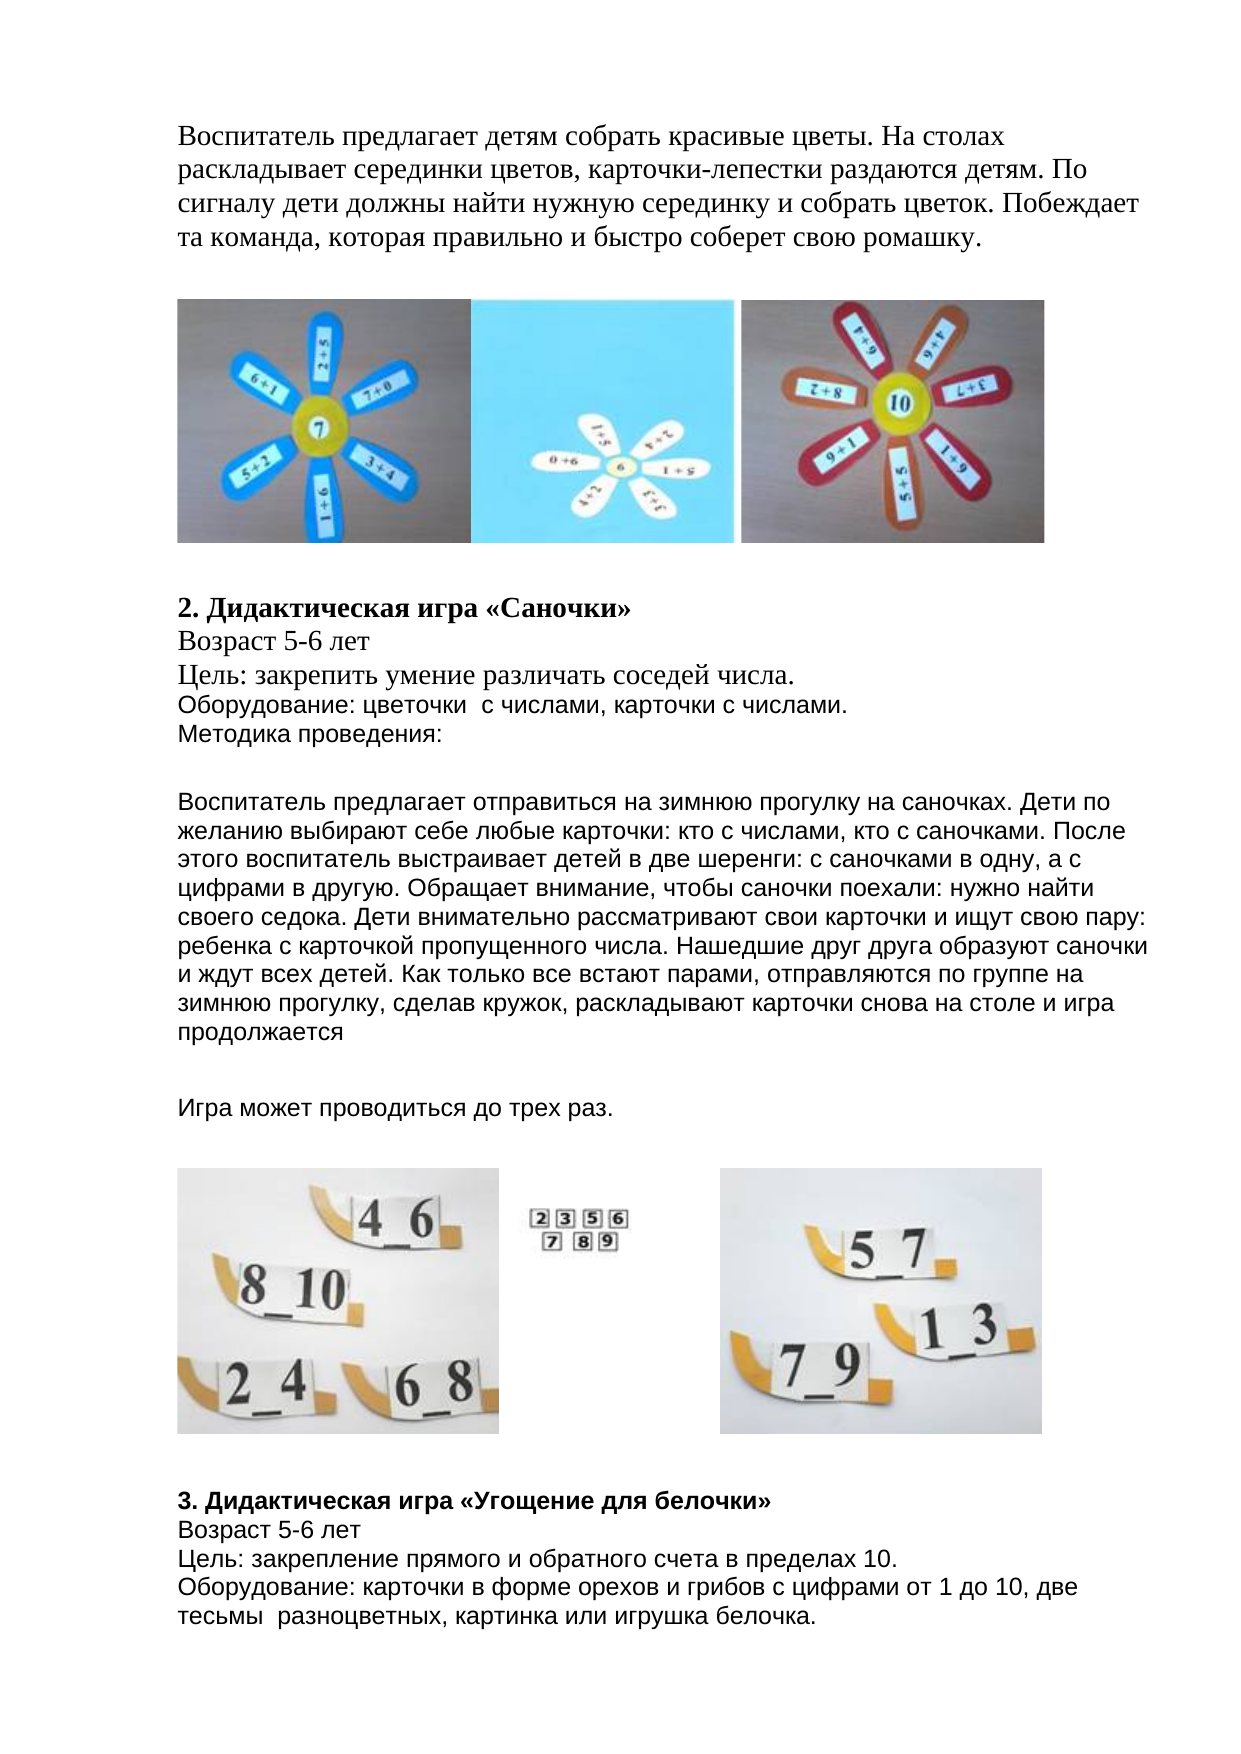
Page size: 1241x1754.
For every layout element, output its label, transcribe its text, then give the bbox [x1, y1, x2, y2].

text Цель: закрепление прямого и обратного счета в пределах 10. [177, 1543, 1152, 1572]
text 3. Дидактическая игра «Угощение для белочки» [177, 1486, 1152, 1515]
text Цель: закрепить умение различать соседей числа. [177, 657, 1152, 690]
picture [506, 1168, 1042, 1434]
text Игра может проводиться до трех раз. [177, 1093, 1152, 1121]
text Методика проведения: [177, 719, 1152, 748]
picture [177, 299, 1045, 543]
text Воспитатель предлагает отправиться на зимнюю прогулку на саночках. Дети по желанию выбирают себе любые карточки: кто с числами, кто с саночками. После этого воспитатель выстраивает детей в две шеренги: с саночками в одну, а с цифрами в другую. Обращает внимание, чтобы саночки поехали: нужно найти своего седока. Дети внимательно рассматривают свои карточки и ищут свою пару: ребенка с карточкой пропущенного числа. Нашедшие друг друга образуют саночки и ждут всех детей. Как только все встают парами, отправляются по группе на зимнюю прогулку, сделав кружок, раскладывают карточки снова на столе и игра продолжается [177, 787, 1152, 1046]
text Возраст 5-6 лет [177, 1515, 1152, 1543]
text Возраст 5-6 лет [177, 623, 1152, 657]
text Оборудование: цветочки с числами, карточки с числами. [177, 690, 1152, 719]
text Оборудование: карточки в форме орехов и грибов с цифрами от 1 до 10, две тесьмы разноцветных, картинка или игрушка белочка. [177, 1572, 1152, 1630]
text 2. Дидактическая игра «Саночки» [177, 590, 1152, 623]
picture [177, 1168, 499, 1434]
text Воспитатель предлагает детям собрать красивые цветы. На столах раскладывает серединки цветов, карточки-лепестки раздаются детям. По сигналу дети должны найти нужную серединку и собрать цветок. Побеждает та команда, которая правильно и быстро соберет свою ромашку. [177, 118, 1152, 252]
